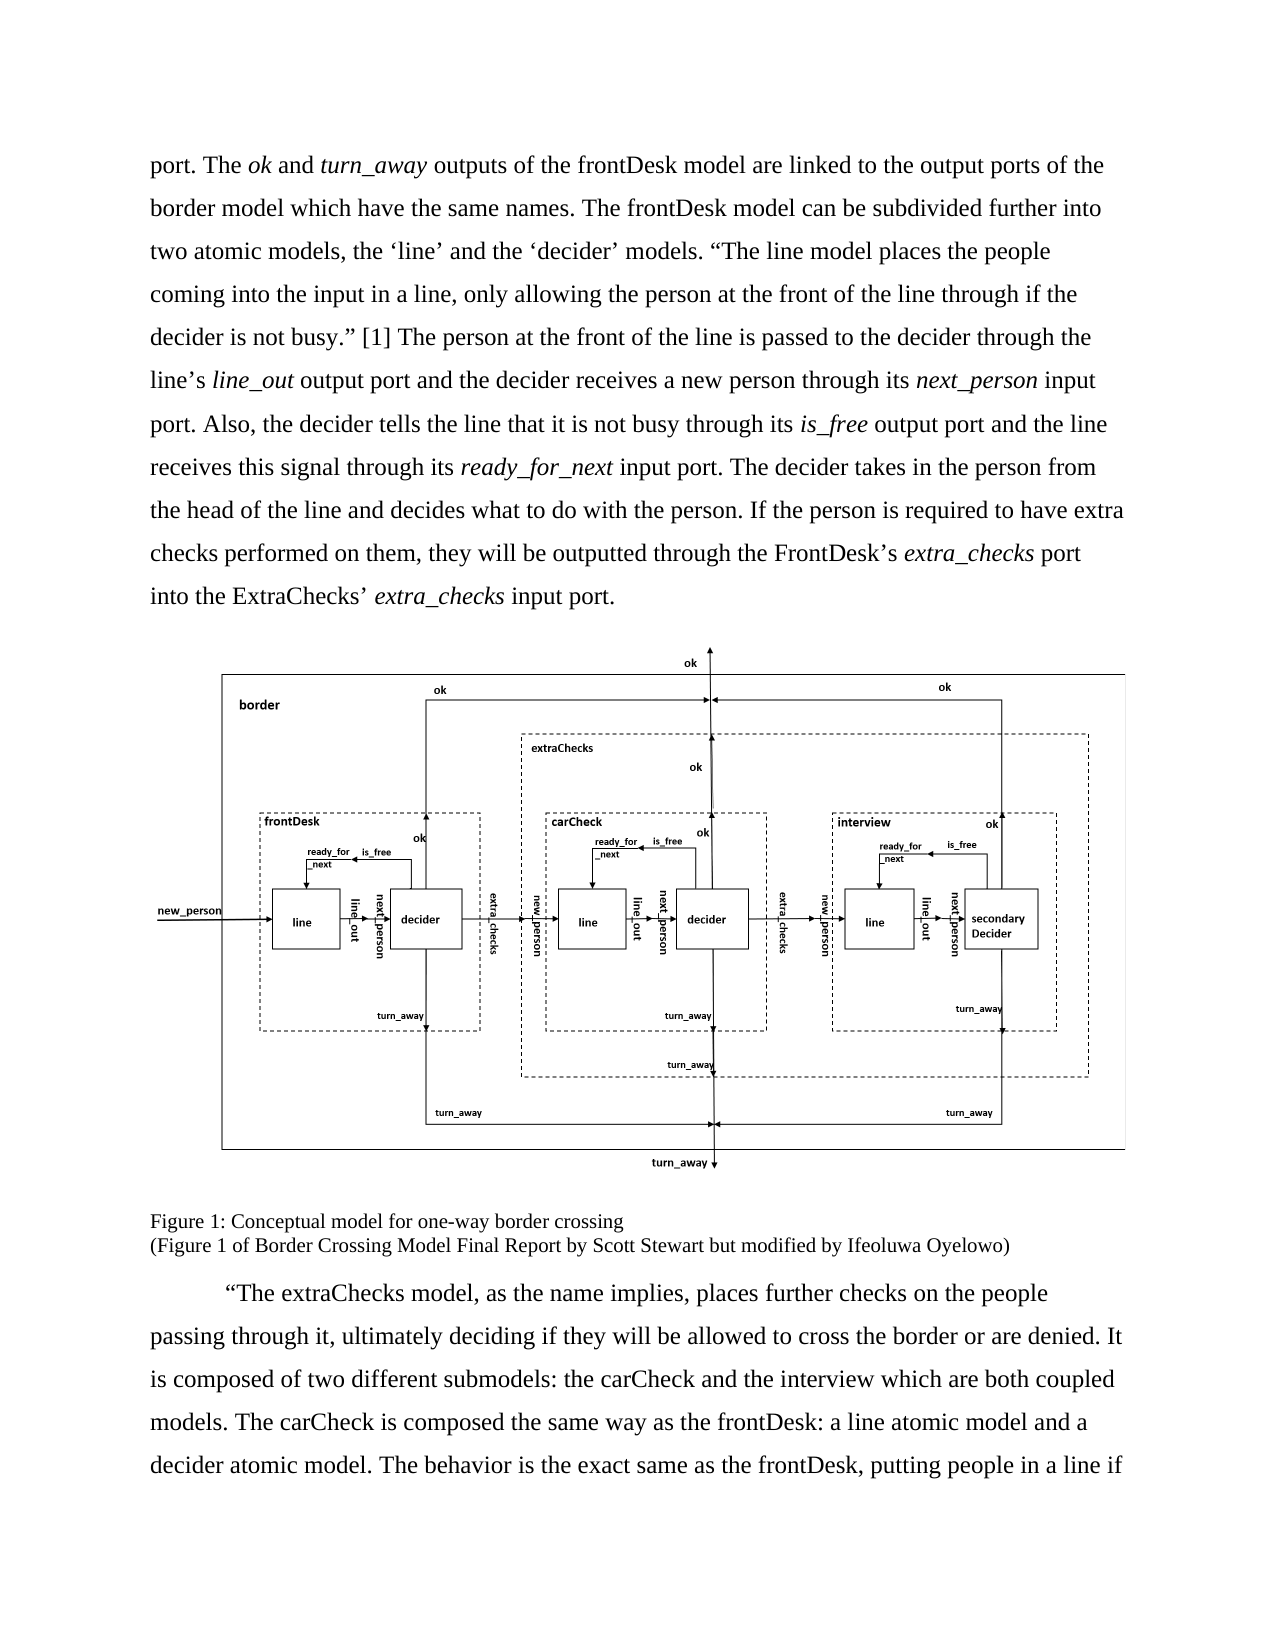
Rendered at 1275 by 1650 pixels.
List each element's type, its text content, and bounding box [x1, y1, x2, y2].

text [150, 1278, 1125, 1479]
picture [150, 641, 1125, 1178]
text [150, 150, 1125, 610]
